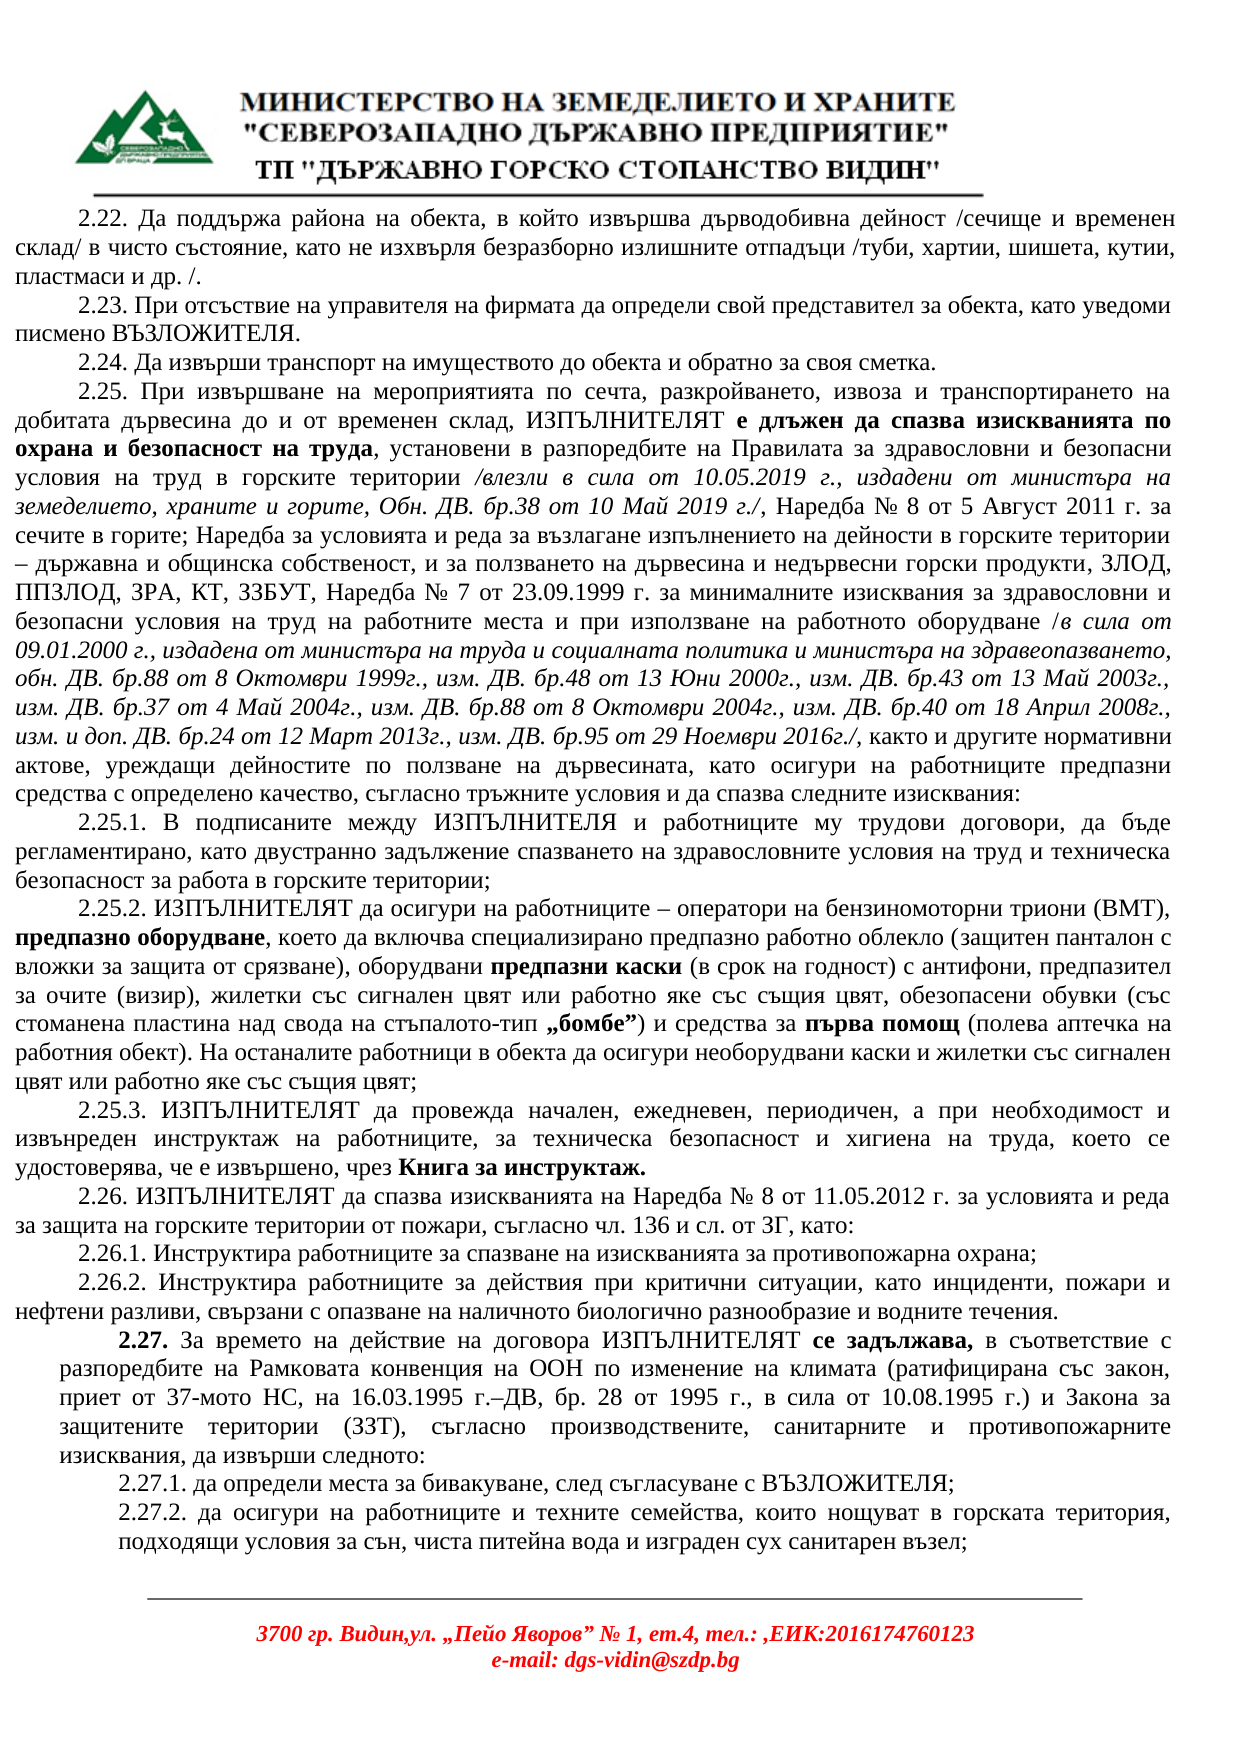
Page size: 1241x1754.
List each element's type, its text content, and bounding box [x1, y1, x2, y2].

text 2.26.1. Инструктира работниците за спазване на изискванията за противопожарна охрана; [15, 1238, 1172, 1267]
text 2.27.1. да определи места за бивакуване, след съгласуване с ВЪЗЛОЖИТЕЛЯ; [118, 1468, 1172, 1497]
picture [143, 1591, 1088, 1607]
text 2.26. ИЗПЪЛНИТЕЛЯТ да спазва изискванията на Наредба № 8 от 11.05.2012 г. за условията и реда за защита на горските територии от пожари, съгласно чл. 136 и сл. от ЗГ, като: [15, 1181, 1172, 1238]
text 2.24. Да извърши транспорт на имуществото до обекта и обратно за своя сметка. [15, 347, 1172, 376]
text 2.27. За времето на действие на договора ИЗПЪЛНИТЕЛЯТ се задължава, в съответствие с разпоредбите на Рамковата конвенция на ООН по изменение на климата (ратифицирана със закон, приет от 37-мото НС, на 16.03.1995 г.–ДВ, бр. 28 от 1995 г., в сила от 10.08.1995 г.) и Закона за защитените територии (ЗЗТ), съгласно производствените, санитарните и противопожарните изисквания, да извърши следното: [59, 1325, 1172, 1468]
text 2.23. При отсъствие на управителя на фирмата да определи свой представител за обекта, като уведоми писмено ВЪЗЛОЖИТЕЛЯ. [15, 290, 1172, 347]
picture [59, 66, 1003, 204]
text 2.25.2. ИЗПЪЛНИТЕЛЯТ да осигури на работниците – оператори на бензиномоторни триони (ВМТ), предпазно оборудване, което да включва специализирано предпазно работно облекло (защитен панталон с вложки за защита от срязване), оборудвани предпазни каски (в срок на годност) с антифони, предпазител за очите (визир), жилетки със сигнален цвят или работно яке със същия цвят, обезопасени обувки (със стоманена пластина над свода на стъпалото-тип „бомбе”) и средства за първа помощ (полева аптечка на работния обект). На останалите работници в обекта да осигури необорудвани каски и жилетки със сигнален цвят или работно яке със същия цвят; [15, 893, 1172, 1095]
text 2.27.2. да осигури на работниците и техните семейства, които нощуват в горската територия, подходящи условия за сън, чиста питейна вода и изграден сух санитарен възел; [118, 1497, 1172, 1555]
text 2.25. При извършване на мероприятията по сечта, разкройването, извоза и транспортирането на добитата дървесина до и от временен склад, ИЗПЪЛНИТЕЛЯТ е длъжен да спазва изискванията по охрана и безопасност на труда, установени в разпоредбите на Правилата за здравословни и безопасни условия на труд в горските територии /влезли в сила от 10.05.2019 г., издадени от министъра на земеделието, храните и горите, Обн. ДВ. бр.38 от 10 Май 2019 г./, Наредба № 8 от 5 Август 2011 г. за сечите в горите; Наредба за условията и реда за възлагане изпълнението на дейности в горските територии – държавна и общинска собственост, и за ползването на дървесина и недървесни горски продукти, ЗЛОД, ППЗЛОД, ЗРА, КТ, ЗЗБУТ, Наредба № 7 от 23.09.1999 г. за минималните изисквания за здравословни и безопасни условия на труд на работните места и при използване на работното оборудване /в сила от 09.01.2000 г., издадена от министъра на труда и социалната политика и министъра на здравеопазването, обн. ДВ. бр.88 от 8 Октомври 1999г., изм. ДВ. бр.48 от 13 Юни 2000г., изм. ДВ. бр.43 от 13 Май 2003г., изм. ДВ. бр.37 от 4 Май 2004г., изм. ДВ. бр.88 от 8 Октомври 2004г., изм. ДВ. бр.40 от 18 Април 2008г., изм. и доп. ДВ. бр.24 от 12 Март 2013г., изм. ДВ. бр.95 от 29 Ноември 2016г./, както и другите нормативни актове, уреждащи дейностите по ползване на дървесината, като осигури на работниците предпазни средства с определено качество, съгласно тръжните условия и да спазва следните изисквания: [15, 376, 1172, 807]
text 2.25.3. ИЗПЪЛНИТЕЛЯТ да провежда начален, ежедневен, периодичен, а при необходимост и извънреден инструктаж на работниците, за техническа безопасност и хигиена на труда, което се удостоверява, че е извършено, чрез Книга за инструктаж. [15, 1095, 1172, 1181]
text 2.26.2. Инструктира работниците за действия при критични ситуации, като инциденти, пожари и нефтени разливи, свързани с опазване на наличното биологично разнообразие и водните течения. [15, 1267, 1172, 1325]
text 2.22. Да поддържа района на обекта, в който извършва дърводобивна дейност /сечище и временен склад/ в чисто състояние, като не изхвърля безразборно излишните отпадъци /туби, хартии, шишета, кутии, пластмаси и др. /. [15, 203, 1176, 290]
text 2.25.1. В подписаните между ИЗПЪЛНИТЕЛЯ и работниците му трудови договори, да бъде регламентирано, като двустранно задължение спазването на здравословните условия на труд и техническа безопасност за работа в горските територии; [15, 807, 1172, 893]
